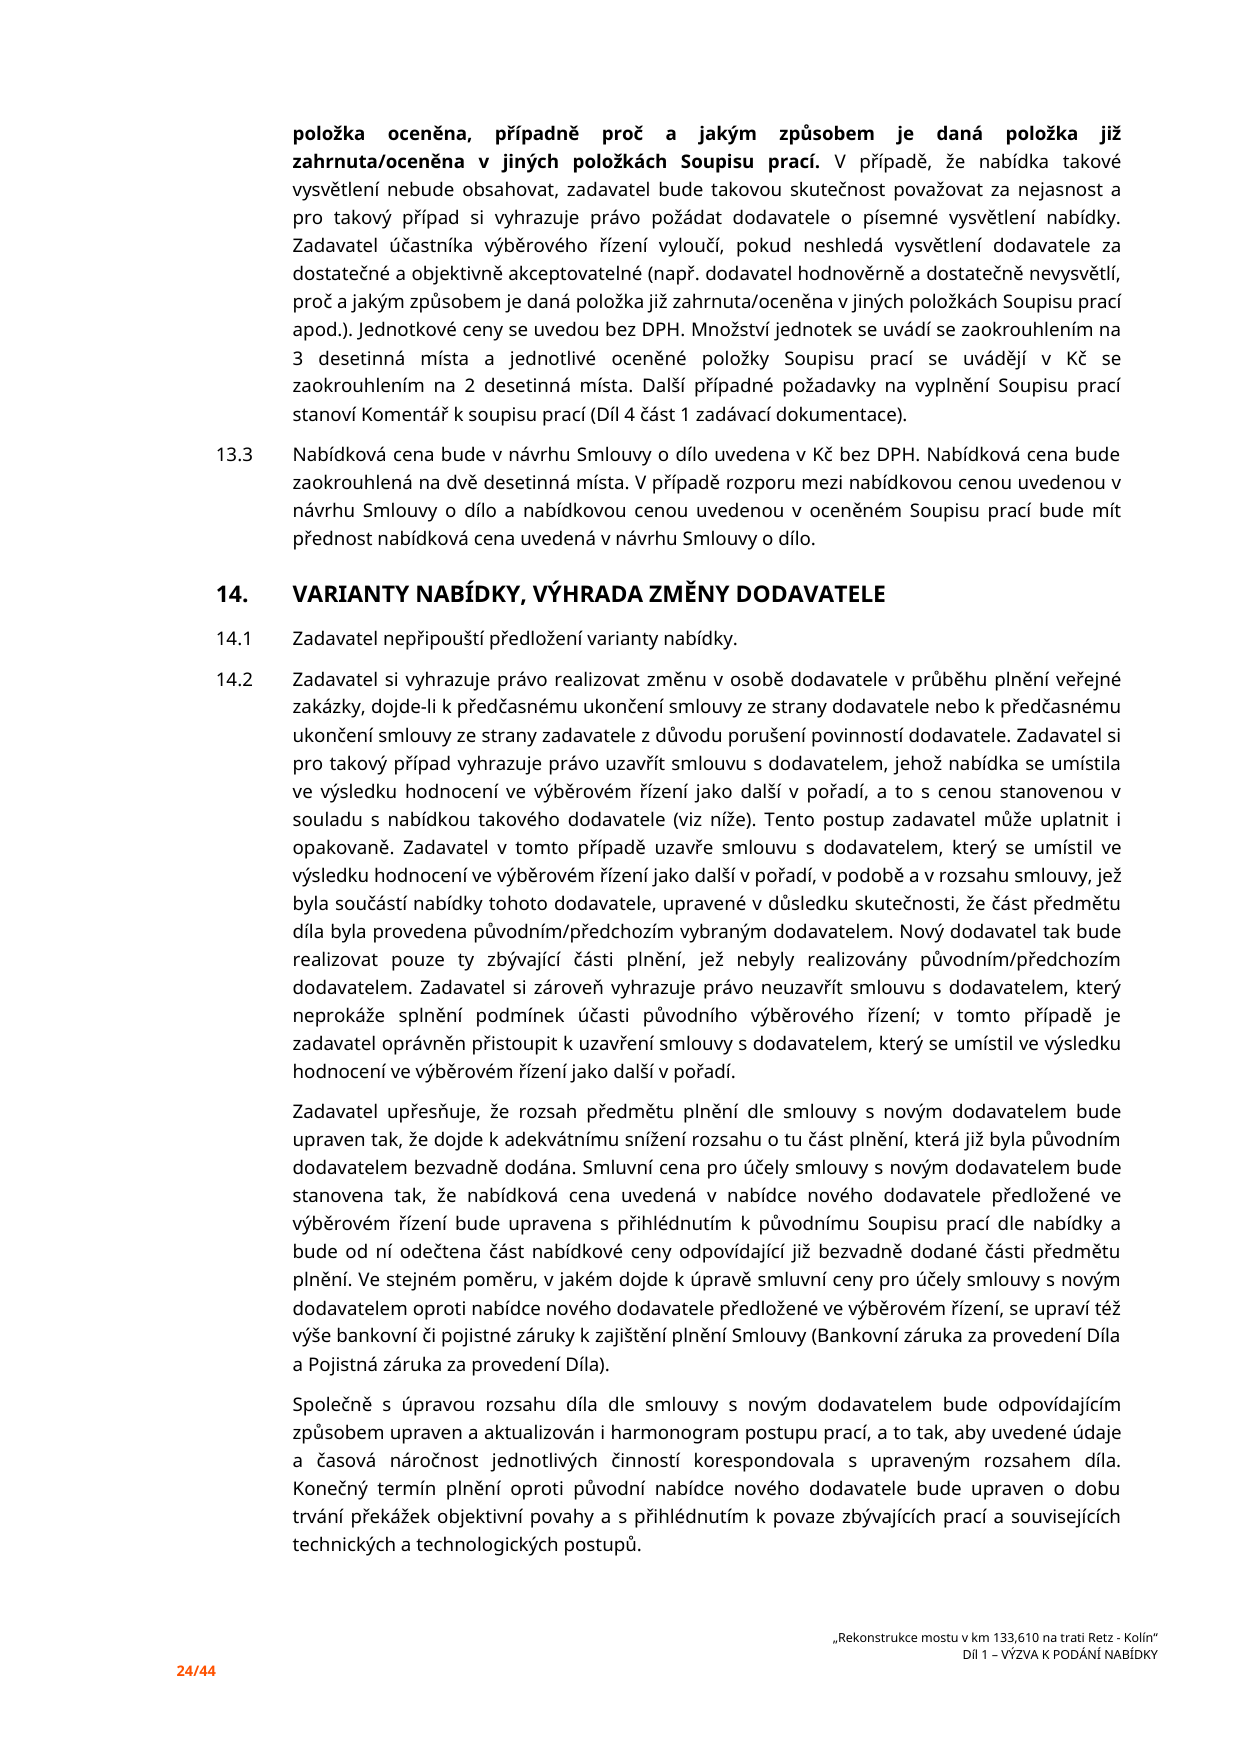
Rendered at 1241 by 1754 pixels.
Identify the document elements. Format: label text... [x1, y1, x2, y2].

text Zadavatel nepřipouští předložení varianty nabídky. [216, 625, 1122, 651]
text VARIANTY NABÍDKY, VÝHRADA ZMĚNY DODAVATELE [216, 578, 1122, 610]
list Zadavatel upřesňuje, že rozsah předmětu plnění dle smlouvy s novým dodavatelem bude upraven tak, že dojde k adekvátnímu snížení rozsahu o tu část plnění, která již byla původním dodavatelem bezvadně dodána. Smluvní cena pro účely smlouvy s novým dodavatelem bude stanovena tak, že nabídková cena uvedená v nabídce nového dodavatele předložené ve výběrovém řízení bude upravena s přihlédnutím k původnímu Soupisu prací dle nabídky a bude od ní odečtena část nabídkové ceny odpovídající již bezvadně dodané části předmětu plnění. Ve stejném poměru, v jakém dojde k úpravě smluvní ceny pro účely smlouvy s novým dodavatelem oproti nabídce nového dodavatele předložené ve výběrovém řízení, se upraví též výše bankovní či pojistné záruky k zajištění plnění Smlouvy (Bankovní záruka za provedení Díla a Pojistná záruka za provedení Díla). [292, 1099, 1122, 1376]
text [216, 121, 1122, 426]
text Zadavatel si vyhrazuje právo realizovat změnu v osobě dodavatele v průběhu plnění veřejné zakázky, dojde-li k předčasnému ukončení smlouvy ze strany dodavatele nebo k předčasnému ukončení smlouvy ze strany zadavatele z důvodu porušení povinností dodavatele. Zadavatel si pro takový případ vyhrazuje právo uzavřít smlouvu s dodavatelem, jehož nabídka se umístila ve výsledku hodnocení ve výběrovém řízení jako další v pořadí, a to s cenou stanovenou v souladu s nabídkou takového dodavatele (viz níže). Tento postup zadavatel může uplatnit i opakovaně. Zadavatel v tomto případě uzavře smlouvu s dodavatelem, který se umístil ve výsledku hodnocení ve výběrovém řízení jako další v pořadí, v podobě a v rozsahu smlouvy, jež byla součástí nabídky tohoto dodavatele, upravené v důsledku skutečnosti, že část předmětu díla byla provedena původním/předchozím vybraným dodavatelem. Nový dodavatel tak bude realizovat pouze ty zbývající části plnění, jež nebyly realizovány původním/předchozím dodavatelem. Zadavatel si zároveň vyhrazuje právo neuzavřít smlouvu s dodavatelem, který neprokáže splnění podmínek účasti původního výběrového řízení; v tomto případě je zadavatel oprávněn přistoupit k uzavření smlouvy s dodavatelem, který se umístil ve výsledku hodnocení ve výběrovém řízení jako další v pořadí. [216, 666, 1122, 1084]
list Společně s úpravou rozsahu díla dle smlouvy s novým dodavatelem bude odpovídajícím způsobem upraven a aktualizován i harmonogram postupu prací, a to tak, aby uvedené údaje a časová náročnost jednotlivých činností korespondovala s upraveným rozsahem díla. Konečný termín plnění oproti původní nabídce nového dodavatele bude upraven o dobu trvání překážek objektivní povahy a s přihlédnutím k povaze zbývajících prací a souvisejících technických a technologických postupů. [292, 1391, 1122, 1557]
text Nabídková cena bude v návrhu Smlouvy o dílo uvedena v Kč bez DPH. Nabídková cena bude zaokrouhlená na dvě desetinná místa. V případě rozporu mezi nabídkovou cenou uvedenou v návrhu Smlouvy o dílo a nabídkovou cenou uvedenou v oceněném Soupisu prací bude mít přednost nabídková cena uvedená v návrhu Smlouvy o dílo. [216, 441, 1122, 551]
